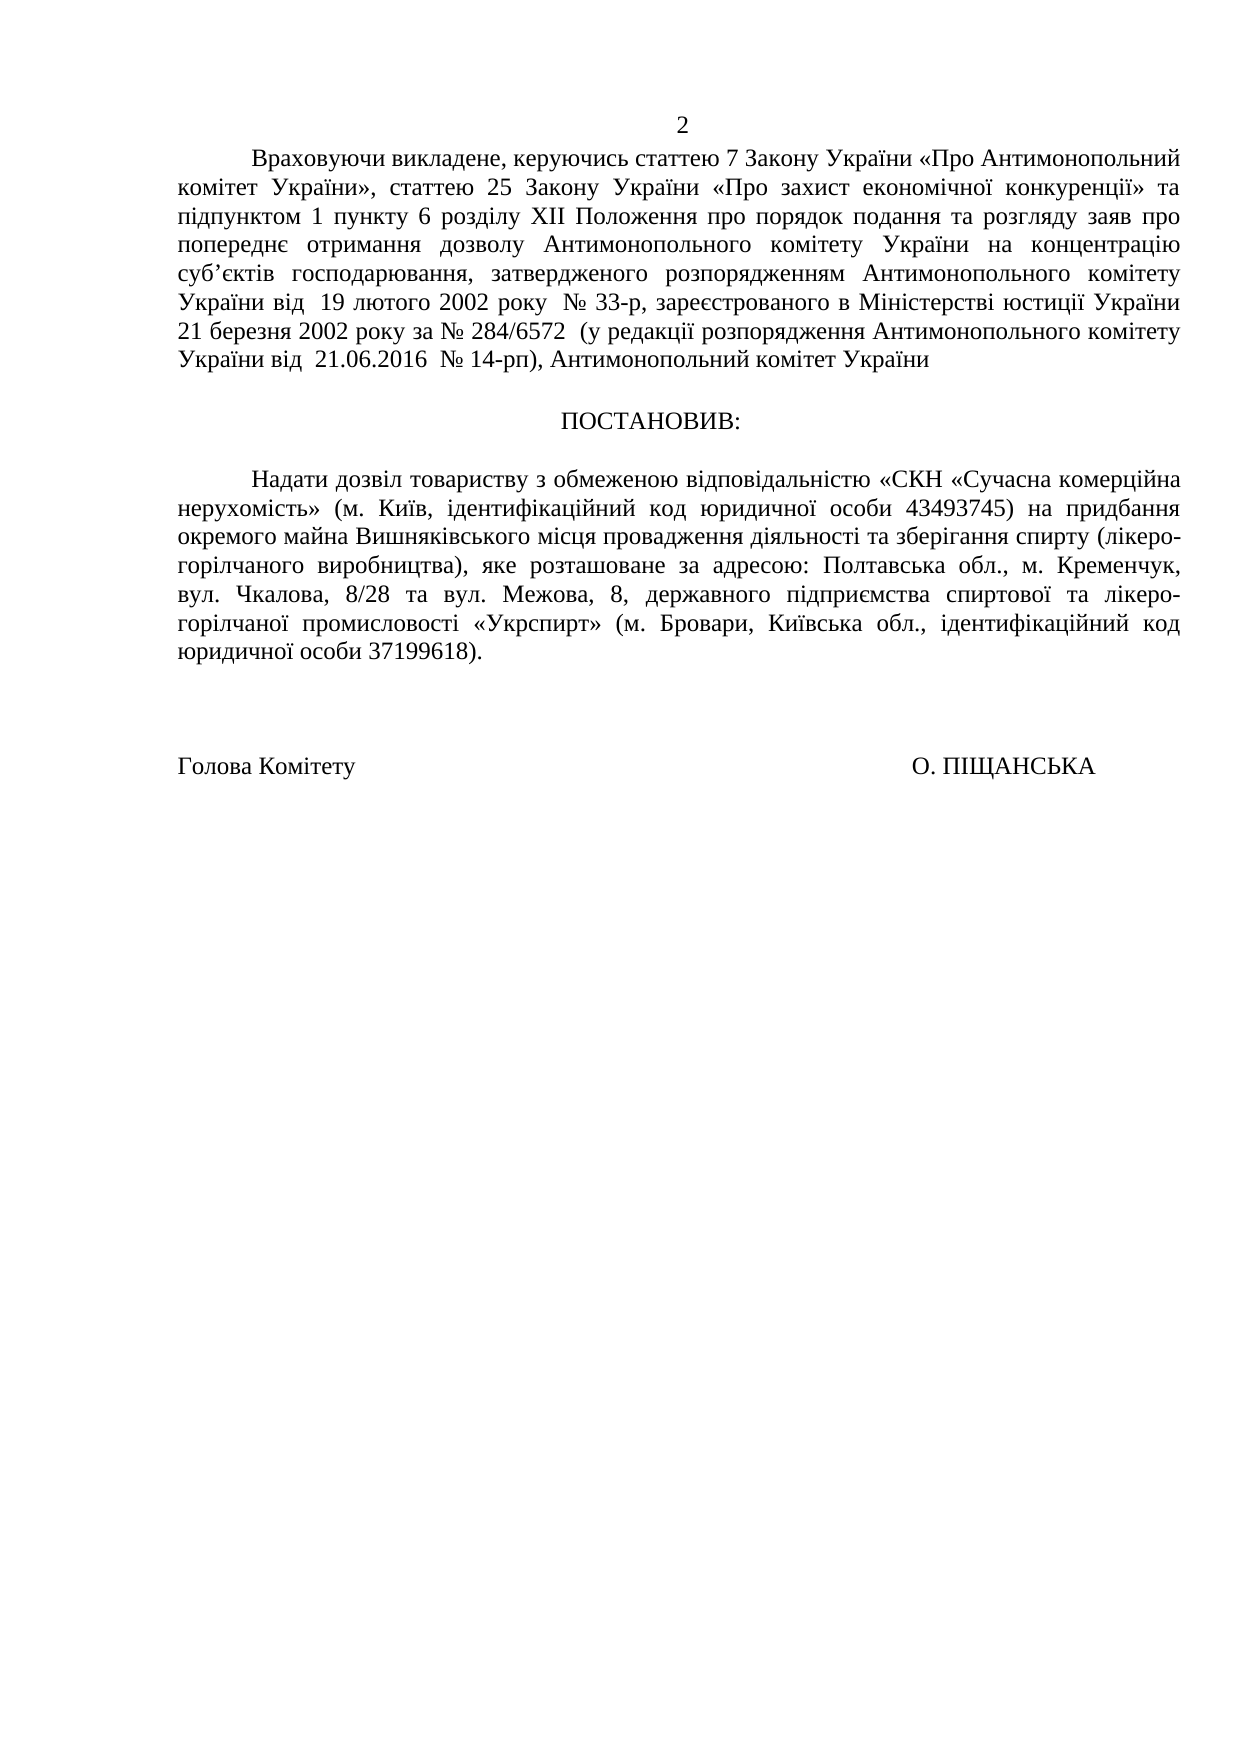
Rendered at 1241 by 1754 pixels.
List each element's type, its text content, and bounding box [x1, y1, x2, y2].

text Надати дозвіл товариству з обмеженою відповідальністю «СКН «Сучасна комерційна нерухомість» (м. Київ, ідентифікаційний код юридичної особи 43493745) на придбання окремого майна Вишняківського місця провадження діяльності та зберігання спирту (лікеро-горілчаного виробництва), яке розташоване за адресою: Полтавська обл., м. Кременчук, вул. Чкалова, 8/28 та вул. Межова, 8, державного підприємства спиртової та лікеро-горілчаної промисловості «Укрспирт» (м. Бровари, Київська обл., ідентифікаційний код юридичної особи 37199618). [177, 464, 1181, 665]
text ПОСТАНОВИВ: [177, 406, 1181, 435]
text Враховуючи викладене, керуючись статтею 7 Закону України «Про Антимонопольний комітет України», статтею 25 Закону України «Про захист економічної конкуренції» та підпунктом 1 пункту 6 розділу XII Положення про порядок подання та розгляду заяв про попереднє отримання дозволу Антимонопольного комітету України на концентрацію суб’єктів господарювання, затвердженого розпорядженням Антимонопольного комітету України від 19 лютого 2002 року № 33-р, зареєстрованого в Міністерстві юстиції України 21 березня 2002 року за № 284/6572 (у редакції розпорядження Антимонопольного комітету України від 21.06.2016 № 14-рп), Антимонопольний комітет України [177, 143, 1181, 373]
text Голова Комітету О. ПІЩАНСЬКА [177, 751, 1181, 780]
